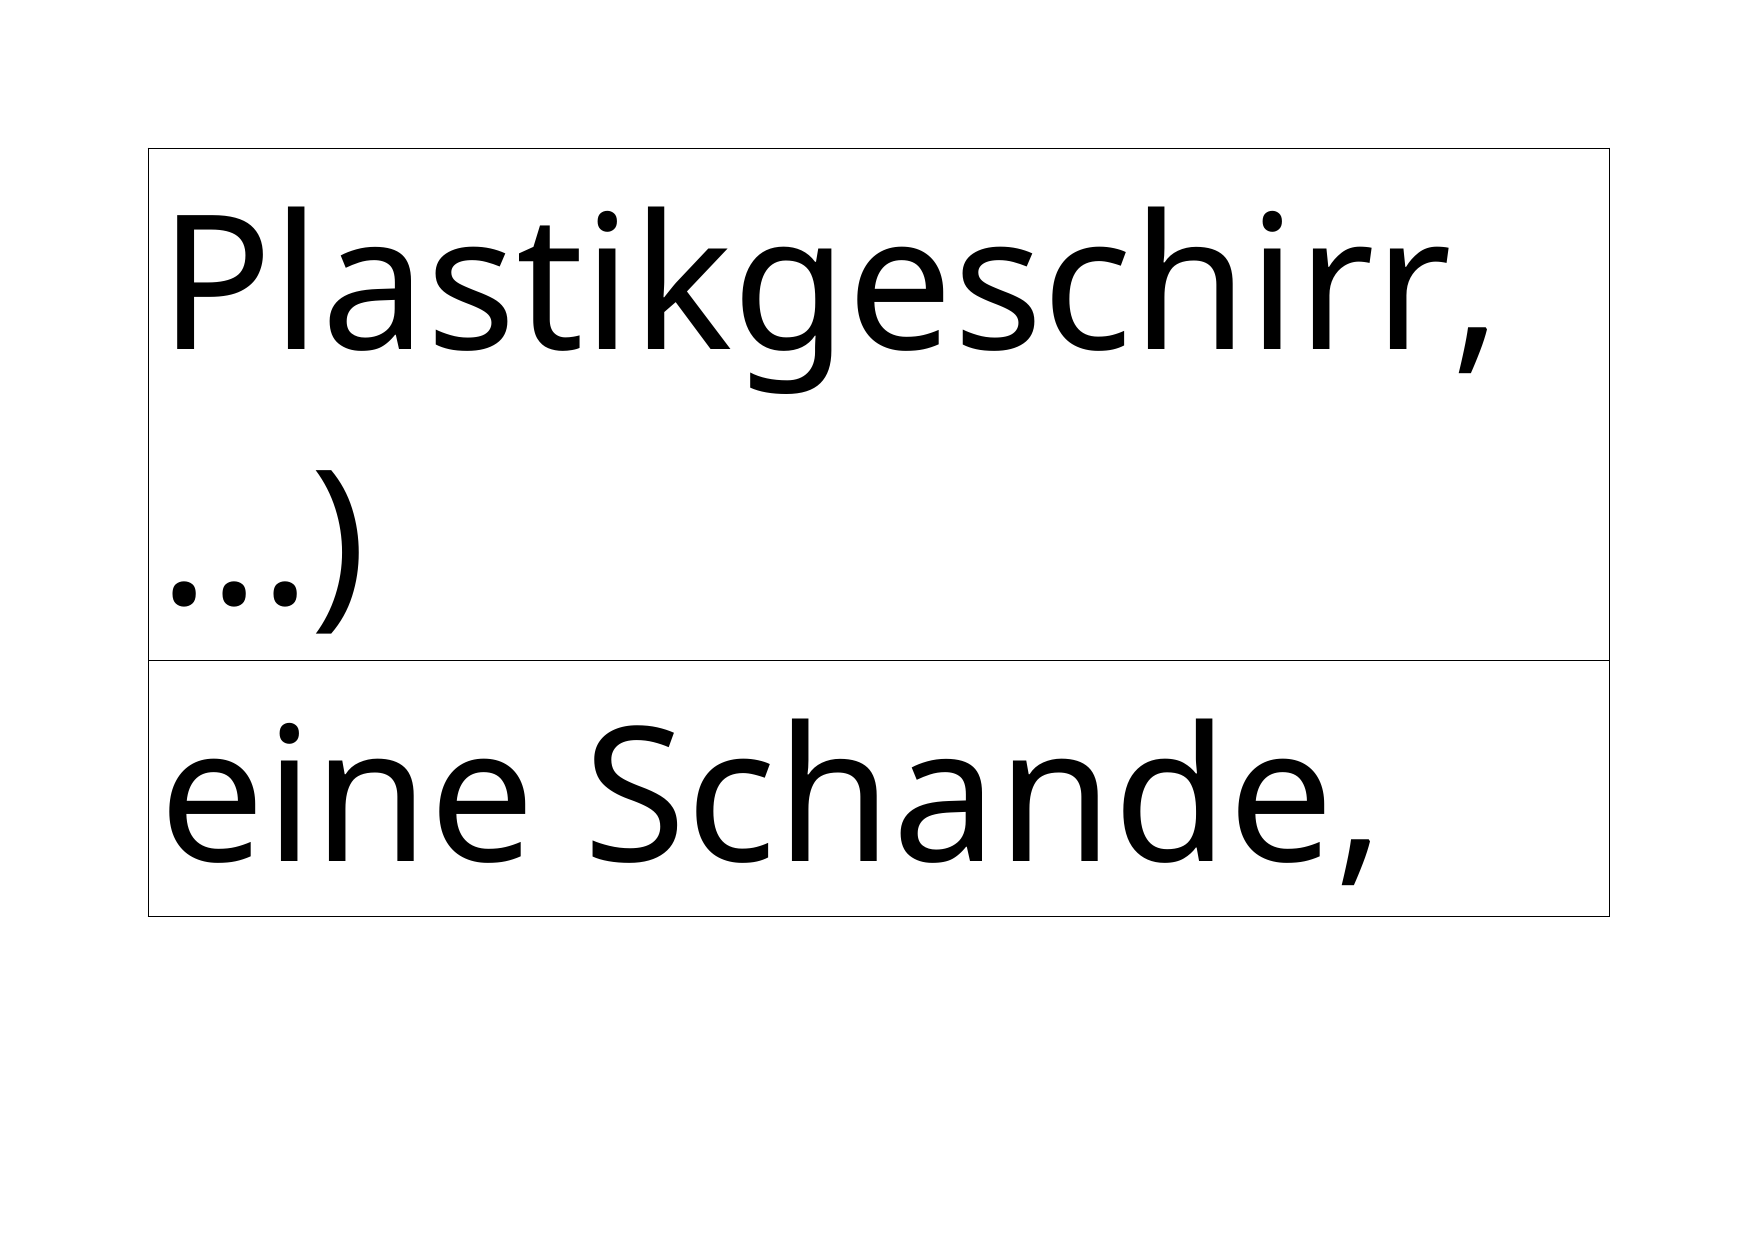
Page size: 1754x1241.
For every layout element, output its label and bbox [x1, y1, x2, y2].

table_cell [149, 661, 1609, 916]
table_header [149, 149, 1609, 659]
